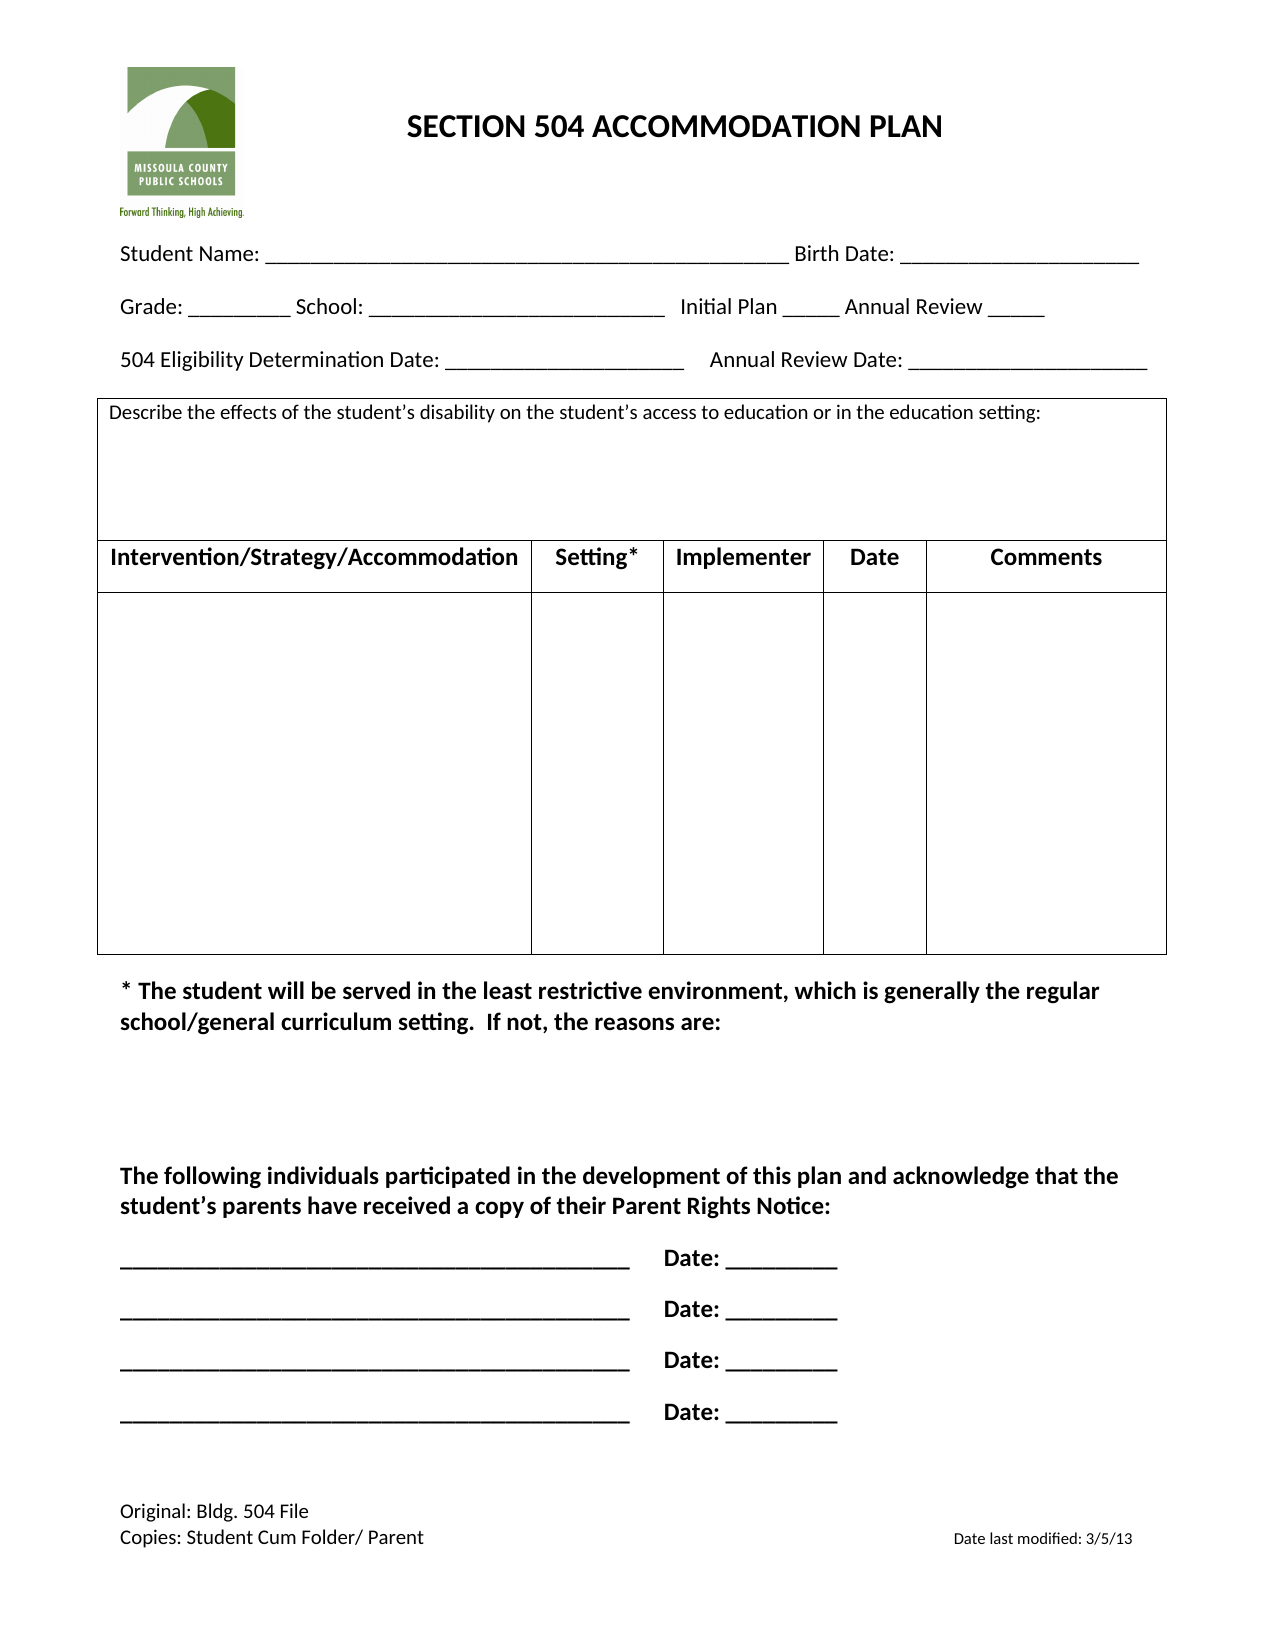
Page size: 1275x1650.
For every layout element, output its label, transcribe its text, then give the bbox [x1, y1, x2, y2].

text The following individuals participated in the development of this plan and acknowledge that the student’s parents have received a copy of their Parent Rights Notice: [120, 1160, 1155, 1221]
table_cell Comments [927, 541, 1166, 592]
table_cell [824, 593, 926, 954]
text _________________________________________ Date: _________ [120, 1293, 1155, 1324]
text _________________________________________ Date: _________ [120, 1344, 1155, 1375]
table_cell [532, 593, 663, 954]
picture [120, 146, 244, 218]
text Original: Bldg. 504 File [120, 1499, 1155, 1524]
picture [120, 67, 244, 105]
text * The student will be served in the least restrictive environment, which is generally the regular school/general curriculum setting. If not, the reasons are: [120, 975, 1155, 1036]
table_cell Intervention/Strategy/Accommodation [98, 541, 531, 592]
text Student Name: ______________________________________________ Birth Date: _____________________ [120, 239, 1155, 267]
table_cell [98, 593, 531, 954]
table_header Describe the effects of the student’s disability on the student’s access to education or in the education setting: [98, 399, 1166, 540]
text Copies: Student Cum Folder/ Parent Date last modified: 3/5/13 [120, 1524, 1155, 1549]
table_cell Implementer [664, 541, 823, 592]
text _________________________________________ Date: _________ [120, 1396, 1155, 1426]
text Grade: _________ School: __________________________ Initial Plan _____ Annual Review _____ [120, 292, 1155, 320]
table_cell [927, 593, 1166, 954]
text SECTION 504 ACCOMMODATION PLAN [120, 105, 1155, 146]
text 504 Eligibility Determination Date: _____________________ Annual Review Date: _____________________ [120, 345, 1155, 373]
table_cell Date [824, 541, 926, 592]
text _________________________________________ Date: _________ [120, 1242, 1155, 1272]
table_cell [664, 593, 823, 954]
table_cell Setting* [532, 541, 663, 592]
